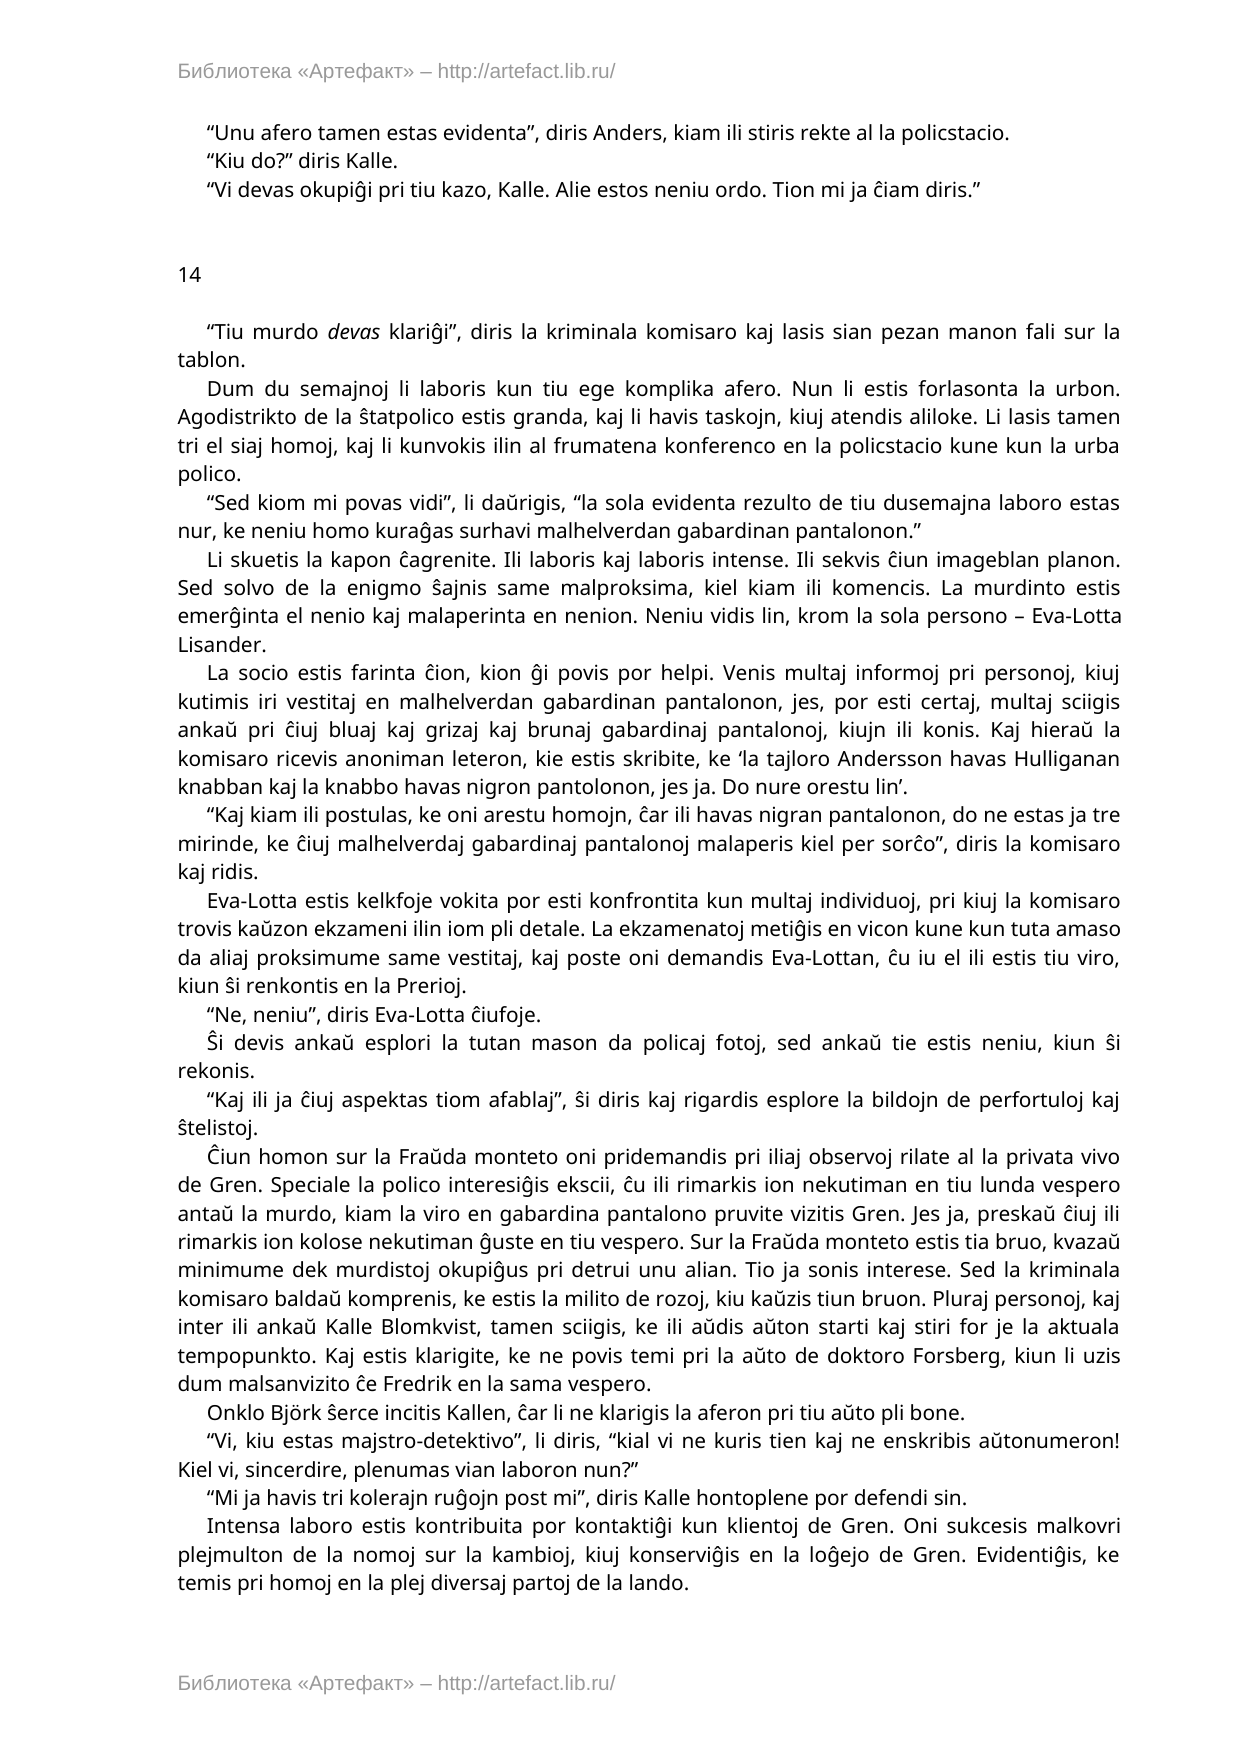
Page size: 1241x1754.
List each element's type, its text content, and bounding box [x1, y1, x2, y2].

text “Unu afero tamen estas evidenta”, diris Anders, kiam ili stiris rekte al la policstacio. [177, 118, 1122, 147]
text Onklo Björk ŝerce incitis Kallen, ĉar li ne klarigis la aferon pri tiu aŭto pli bone. [177, 1398, 1122, 1426]
text Li skuetis la kapon ĉagrenite. Ili laboris kaj laboris intense. Ili sekvis ĉiun imageblan planon. Sed solvo de la enigmo ŝajnis same malproksima, kiel kiam ili komencis. La murdinto estis emerĝinta el nenio kaj malaperinta en nenion. Neniu vidis lin, krom la sola persono – Eva-Lotta Lisander. [177, 545, 1122, 658]
text “Kaj kiam ili postulas, ke oni arestu homojn, ĉar ili havas nigran pantalonon, do ne estas ja tre mirinde, ke ĉiuj malhelverdaj gabardinaj pantalonoj malaperis kiel per sorĉo”, diris la komisaro kaj ridis. [177, 801, 1122, 886]
text “Mi ja havis tri kolerajn ruĝojn post mi”, diris Kalle hontoplene por defendi sin. [177, 1483, 1122, 1512]
text “Kiu do?” diris Kalle. [177, 147, 1122, 175]
text Eva-Lotta estis kelkfoje vokita por esti konfrontita kun multaj individuoj, pri kiuj la komisaro trovis kaŭzon ekzameni ilin iom pli detale. La ekzamenatoj metiĝis en vicon kune kun tuta amaso da aliaj proksimume same vestitaj, kaj poste oni demandis Eva-Lottan, ĉu iu el ili estis tiu viro, kiun ŝi renkontis en la Prerioj. [177, 886, 1122, 1000]
text “Ne, neniu”, diris Eva-Lotta ĉiufoje. [177, 1000, 1122, 1028]
text Intensa laboro estis kontribuita por kontaktiĝi kun klientoj de Gren. Oni sukcesis malkovri plejmulton de la nomoj sur la kambioj, kiuj konserviĝis en la loĝejo de Gren. Evidentiĝis, ke temis pri homoj en la plej diversaj partoj de la lando. [177, 1512, 1122, 1597]
text Dum du semajnoj li laboris kun tiu ege komplika afero. Nun li estis forlasonta la urbon. Agodistrikto de la ŝtatpolico estis granda, kaj li havis taskojn, kiuj atendis aliloke. Li lasis tamen tri el siaj homoj, kaj li kunvokis ilin al frumatena konferenco en la policstacio kune kun la urba polico. [177, 374, 1122, 488]
text “Vi, kiu estas majstro-detektivo”, li diris, “kial vi ne kuris tien kaj ne enskribis aŭtonumeron! Kiel vi, sincerdire, plenumas vian laboron nun?” [177, 1426, 1122, 1483]
subtitle 14 [177, 260, 1122, 289]
text “Tiu murdo devas klariĝi”, diris la kriminala komisaro kaj lasis sian pezan manon fali sur la tablon. [177, 317, 1122, 374]
text Ŝi devis ankaŭ esplori la tutan mason da policaj fotoj, sed ankaŭ tie estis neniu, kiun ŝi rekonis. [177, 1028, 1122, 1085]
text La socio estis farinta ĉion, kion ĝi povis por helpi. Venis multaj informoj pri personoj, kiuj kutimis iri vestitaj en malhelverdan gabardinan pantalonon, jes, por esti certaj, multaj sciigis ankaŭ pri ĉiuj bluaj kaj grizaj kaj brunaj gabardinaj pantalonoj, kiujn ili konis. Kaj hieraŭ la komisaro ricevis anoniman leteron, kie estis skribite, ke ‘la tajloro Andersson havas Hulliganan knabban kaj la knabbo havas nigron pantolonon, jes ja. Do nure orestu lin’. [177, 658, 1122, 801]
text “Vi devas okupiĝi pri tiu kazo, Kalle. Alie estos neniu ordo. Tion mi ja ĉiam diris.” [177, 175, 1122, 203]
text “Sed kiom mi povas vidi”, li daŭrigis, “la sola evidenta rezulto de tiu dusemajna laboro estas nur, ke neniu homo kuraĝas surhavi malhelverdan gabardinan pantalonon.” [177, 488, 1122, 545]
text Ĉiun homon sur la Fraŭda monteto oni pridemandis pri iliaj observoj rilate al la privata vivo de Gren. Speciale la polico interesiĝis ekscii, ĉu ili rimarkis ion nekutiman en tiu lunda vespero antaŭ la murdo, kiam la viro en gabardina pantalono pruvite vizitis Gren. Jes ja, preskaŭ ĉiuj ili rimarkis ion kolose nekutiman ĝuste en tiu vespero. Sur la Fraŭda monteto estis tia bruo, kvazaŭ minimume dek murdistoj okupiĝus pri detrui unu alian. Tio ja sonis interese. Sed la kriminala komisaro baldaŭ komprenis, ke estis la milito de rozoj, kiu kaŭzis tiun bruon. Pluraj personoj, kaj inter ili ankaŭ Kalle Blomkvist, tamen sciigis, ke ili aŭdis aŭton starti kaj stiri for je la aktuala tempopunkto. Kaj estis klarigite, ke ne povis temi pri la aŭto de doktoro Forsberg, kiun li uzis dum malsanvizito ĉe Fredrik en la sama vespero. [177, 1142, 1122, 1398]
text “Kaj ili ja ĉiuj aspektas tiom afablaj”, ŝi diris kaj rigardis esplore la bildojn de perfortuloj kaj ŝtelistoj. [177, 1085, 1122, 1142]
